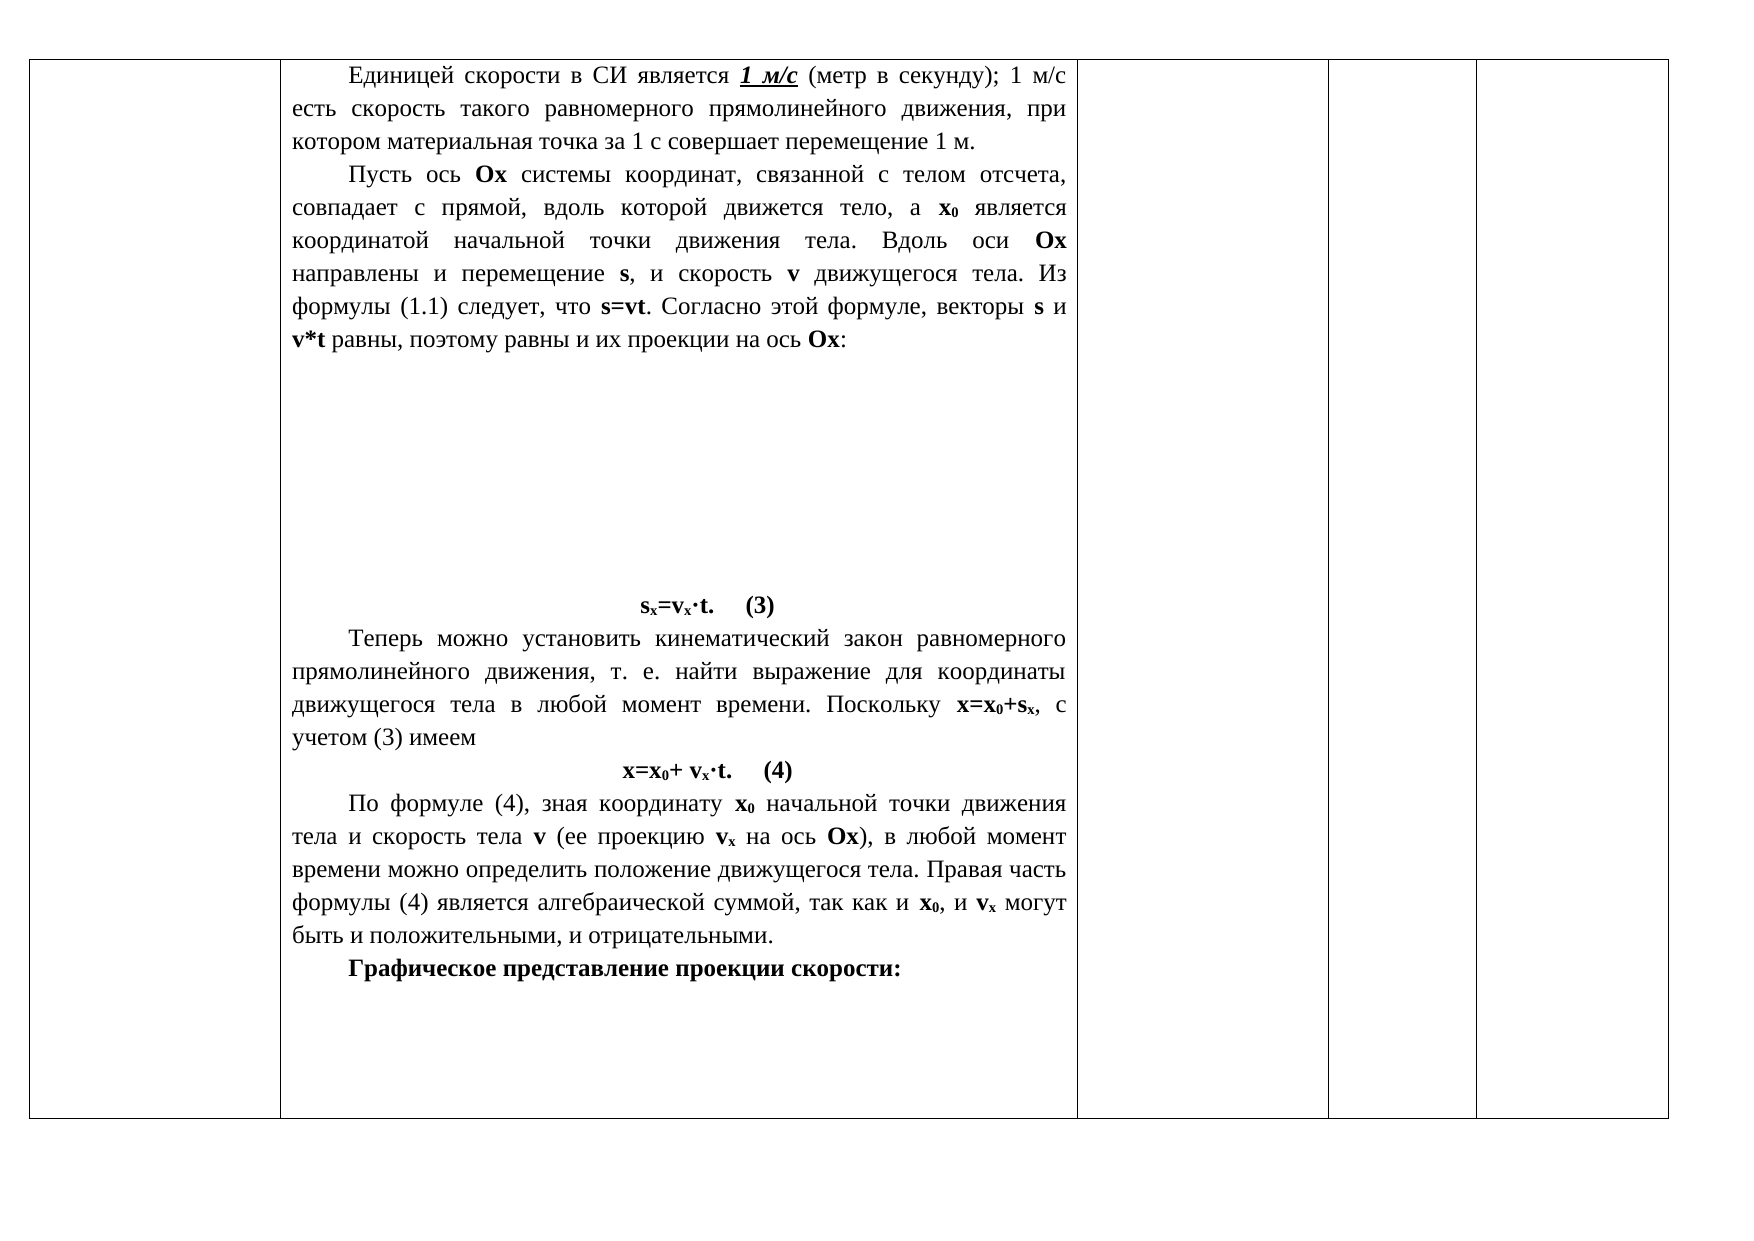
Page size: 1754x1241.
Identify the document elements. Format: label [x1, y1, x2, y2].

table_cell [1477, 60, 1668, 1118]
table_cell [1329, 60, 1476, 1118]
table_cell [1078, 60, 1328, 1118]
table_cell [281, 60, 1077, 1118]
table_cell [30, 60, 280, 1118]
